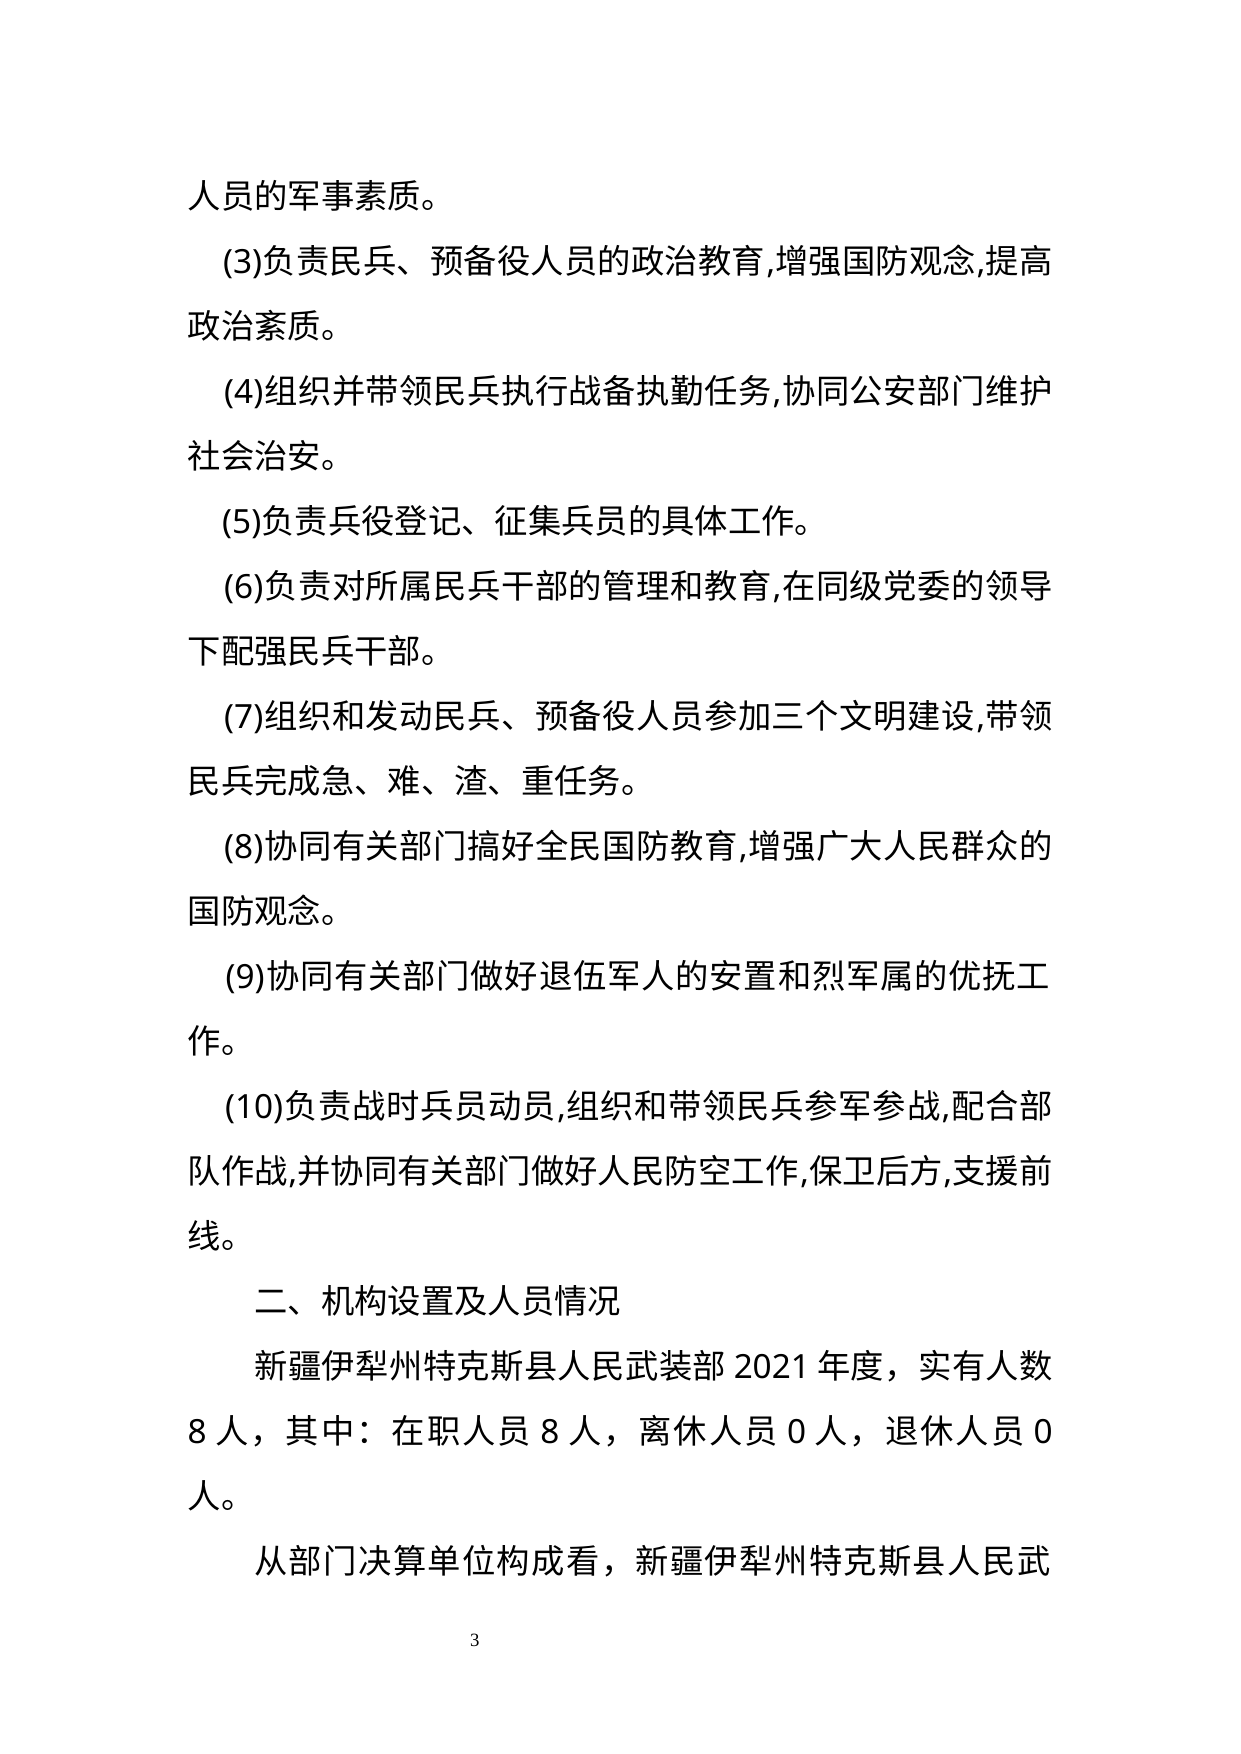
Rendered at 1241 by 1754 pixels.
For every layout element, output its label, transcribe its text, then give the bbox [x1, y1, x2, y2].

text 新疆伊犁州特克斯县人民武装部2021年度，实有人数8人，其中：在职人员8人，离休人员0人，退休人员0人。 [187, 1332, 1053, 1527]
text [187, 162, 1053, 1267]
text 二、机构设置及人员情况 [187, 1267, 1053, 1332]
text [187, 1527, 1053, 1592]
